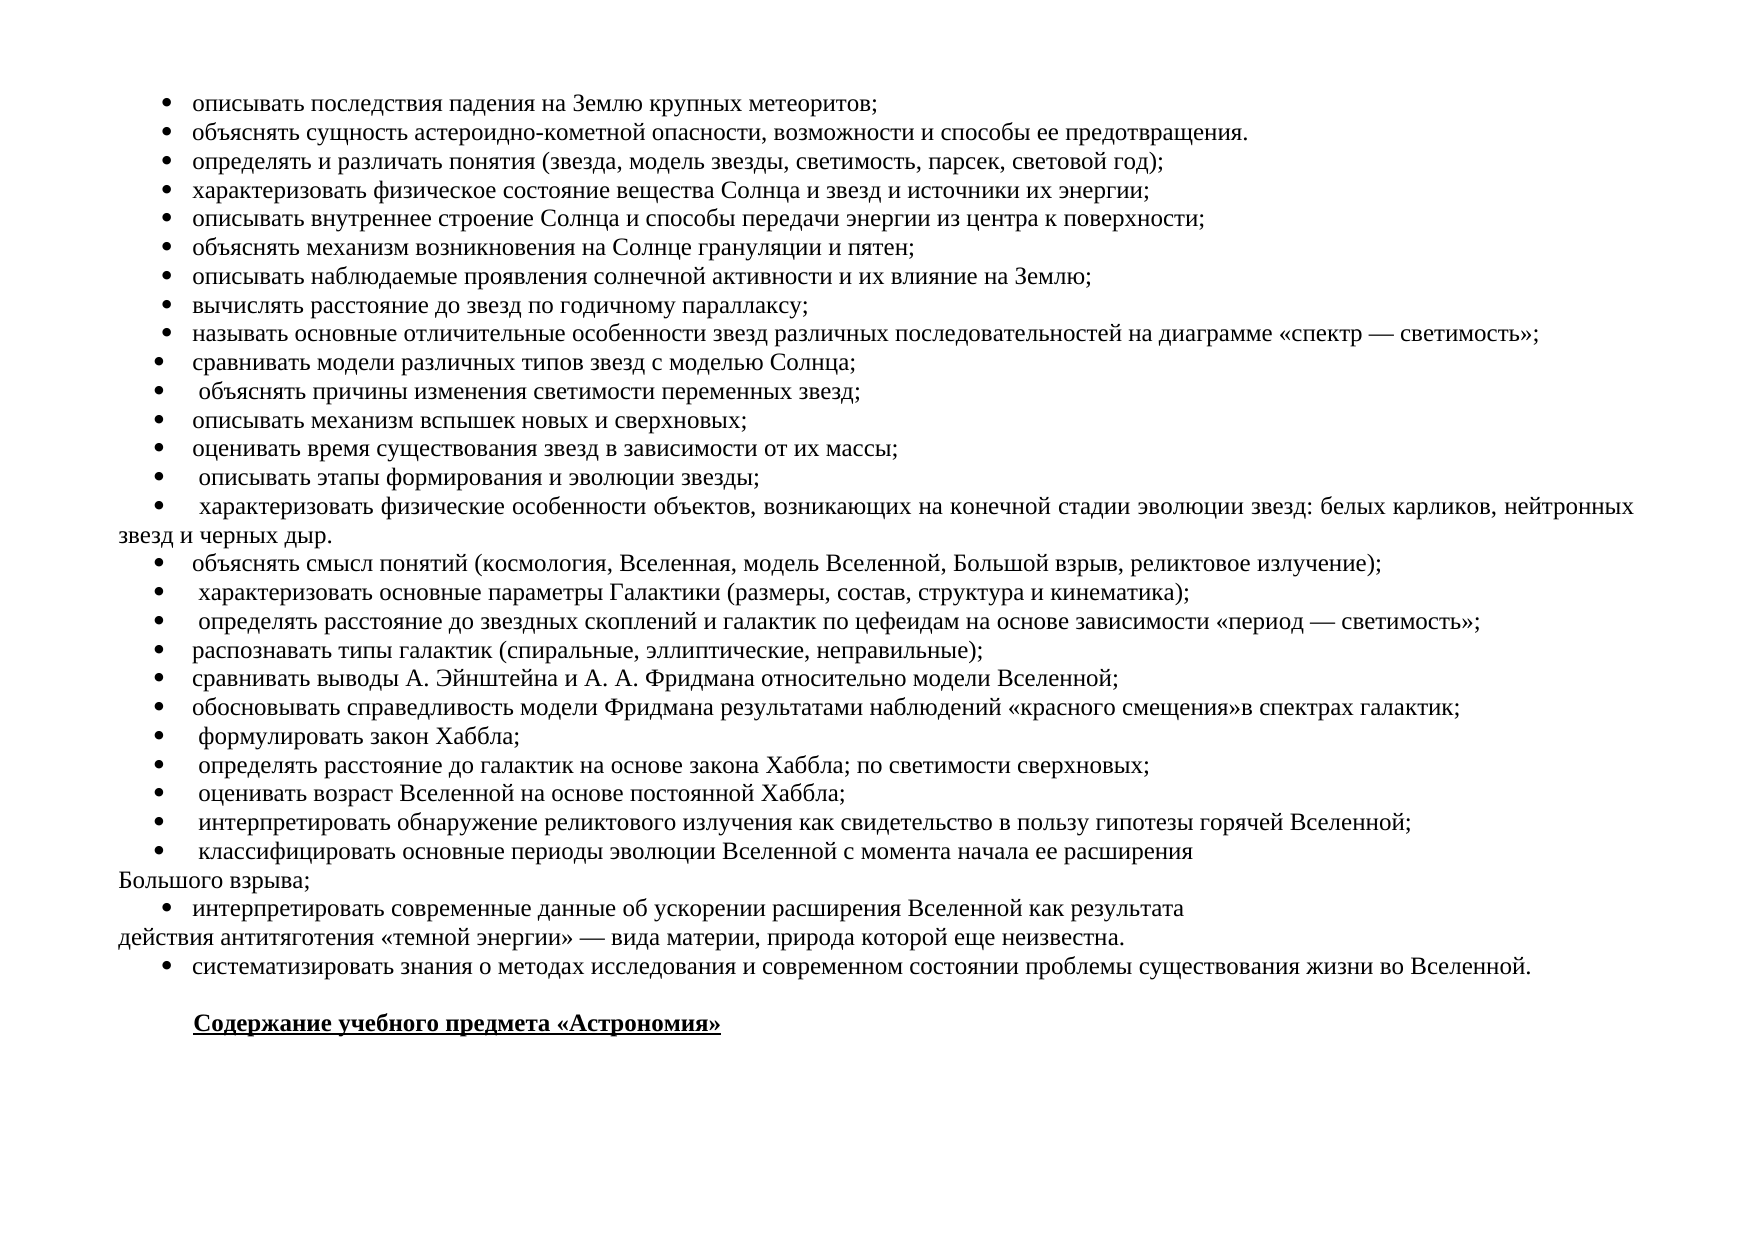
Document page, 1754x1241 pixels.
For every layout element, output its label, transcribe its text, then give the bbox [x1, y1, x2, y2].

list формулировать закон Хаббла; [118, 721, 1636, 750]
text действия антитяготения «темной энергии» — вида материи, природа которой еще неизвестна. [118, 922, 1636, 951]
list описывать наблюдаемые проявления солнечной активности и их влияние на Землю; [162, 261, 1636, 290]
list сравнивать выводы А. Эйнштейна и А. А. Фридмана относительно модели Вселенной; [118, 663, 1636, 692]
text Большого взрыва; [118, 865, 1636, 893]
list Содержание учебного предмета «Астрономия» [193, 1008, 1636, 1037]
list оценивать время существования звезд в зависимости от их массы; [154, 433, 1636, 462]
list характеризовать физические особенности объектов, возникающих на конечной стадии эволюции звезд: белых карликов, нейтронных звезд и черных дыр. [118, 491, 1636, 548]
list характеризовать физическое состояние вещества Солнца и звезд и источники их энергии; [162, 175, 1636, 203]
list объяснять сущность астероидно-кометной опасности, возможности и способы ее предотвращения. [162, 117, 1636, 146]
list объяснять смысл понятий (космология, Вселенная, модель Вселенной, Большой взрыв, реликтовое излучение); [118, 548, 1636, 577]
list объяснять механизм возникновения на Солнце грануляции и пятен; [162, 232, 1636, 261]
list интерпретировать обнаружение реликтового излучения как свидетельство в пользу гипотезы горячей Вселенной; [118, 807, 1636, 836]
list обосновывать справедливость модели Фридмана результатами наблюдений «красного смещения»в спектрах галактик; [118, 692, 1636, 721]
list называть основные отличительные особенности звезд различных последовательностей на диаграмме «спектр — светимость»; [162, 318, 1636, 347]
list объяснять причины изменения светимости переменных звезд; [154, 376, 1636, 405]
list описывать этапы формирования и эволюции звезды; [154, 462, 1636, 491]
list распознавать типы галактик (спиральные, эллиптические, неправильные); [118, 635, 1636, 663]
list определять расстояние до галактик на основе закона Хаббла; по светимости сверхновых; [118, 750, 1636, 778]
list систематизировать знания о методах исследования и современном состоянии проблемы существования жизни во Вселенной. [118, 951, 1636, 980]
list определять и различать понятия (звезда, модель звезды, светимость, парсек, световой год); [162, 146, 1636, 175]
list оценивать возраст Вселенной на основе постоянной Хаббла; [118, 778, 1636, 807]
list вычислять расстояние до звезд по годичному параллаксу; [162, 290, 1636, 318]
list сравнивать модели различных типов звезд с моделью Солнца; [154, 347, 1636, 376]
list интерпретировать современные данные об ускорении расширения Вселенной как результата [162, 893, 1636, 922]
list классифицировать основные периоды эволюции Вселенной с момента начала ее расширения [118, 836, 1636, 865]
list характеризовать основные параметры Галактики (размеры, состав, структура и кинематика); [118, 577, 1636, 606]
list описывать внутреннее строение Солнца и способы передачи энергии из центра к поверхности; [162, 203, 1636, 232]
list описывать последствия падения на Землю крупных метеоритов; [162, 88, 1636, 117]
list определять расстояние до звездных скоплений и галактик по цефеидам на основе зависимости «период — светимость»; [118, 606, 1636, 635]
list описывать механизм вспышек новых и сверхновых; [154, 405, 1636, 433]
